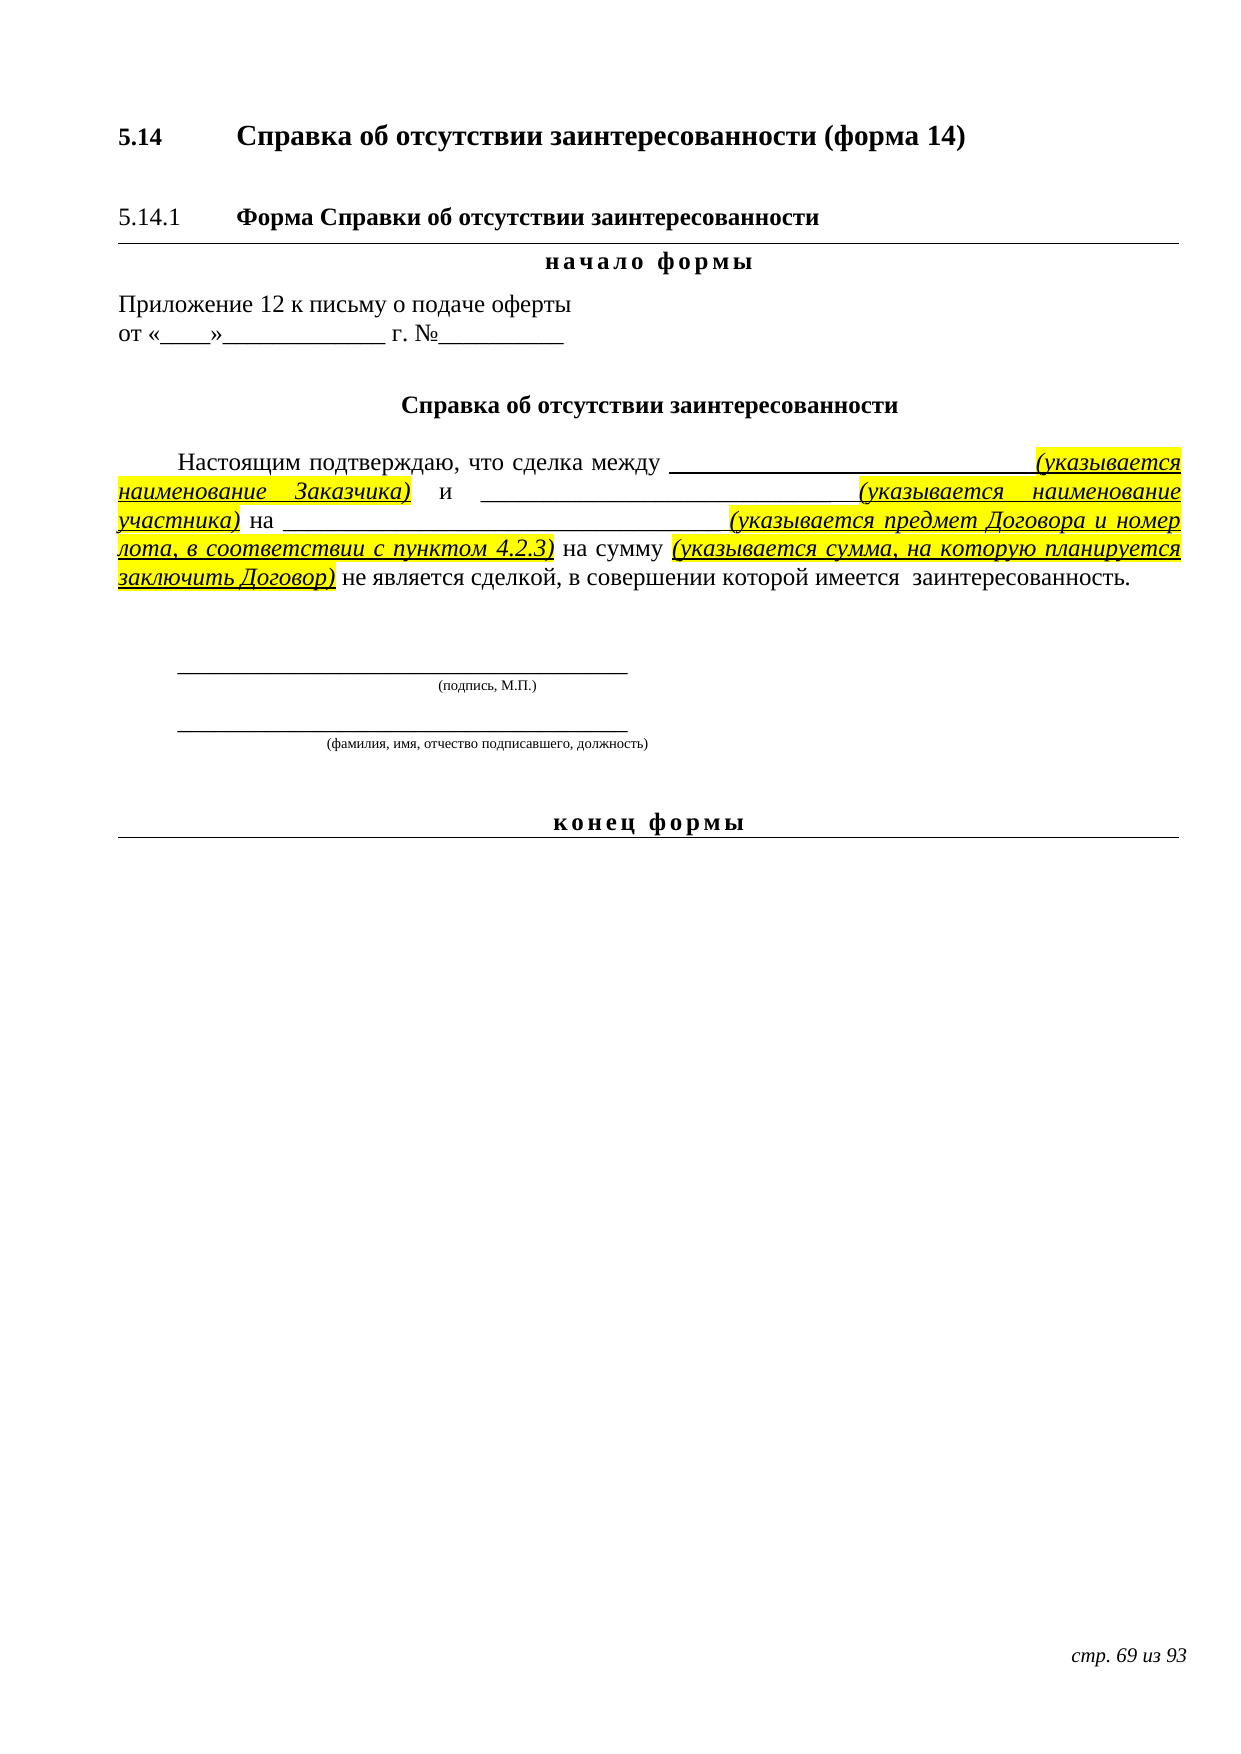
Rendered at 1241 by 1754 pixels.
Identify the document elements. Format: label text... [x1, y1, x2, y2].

text (фамилия, имя, отчество подписавшего, должность) [118, 735, 797, 763]
list Форма Справки об отсутствии заинтересованности [118, 202, 1181, 230]
text конец формы [118, 807, 1179, 837]
text (подпись, М.П.) [118, 677, 797, 706]
subtitle Справка об отсутствии заинтересованности (форма 14) [118, 118, 1181, 152]
text Приложение 12 к письму о подаче оферты от «____»_____________ г. №__________ [118, 289, 1181, 347]
text Справка об отсутствии заинтересованности [118, 390, 1181, 418]
text ____________________________________ [118, 648, 1181, 677]
text ____________________________________ [118, 706, 1181, 735]
text начало формы [118, 244, 1179, 275]
text Настоящим подтверждаю, что сделка между ____________________________ (указывается наименование Заказчика) и ____________________________ (указывается наименование участника) на ___________________________________ (указывается предмет Договора и номер лота, в соответствии с пунктом 4.2.3) на сумму (указывается сумма, на которую планируется заключить Договор) не является сделкой, в совершении которой имеется заинтересованность. [118, 447, 1181, 591]
